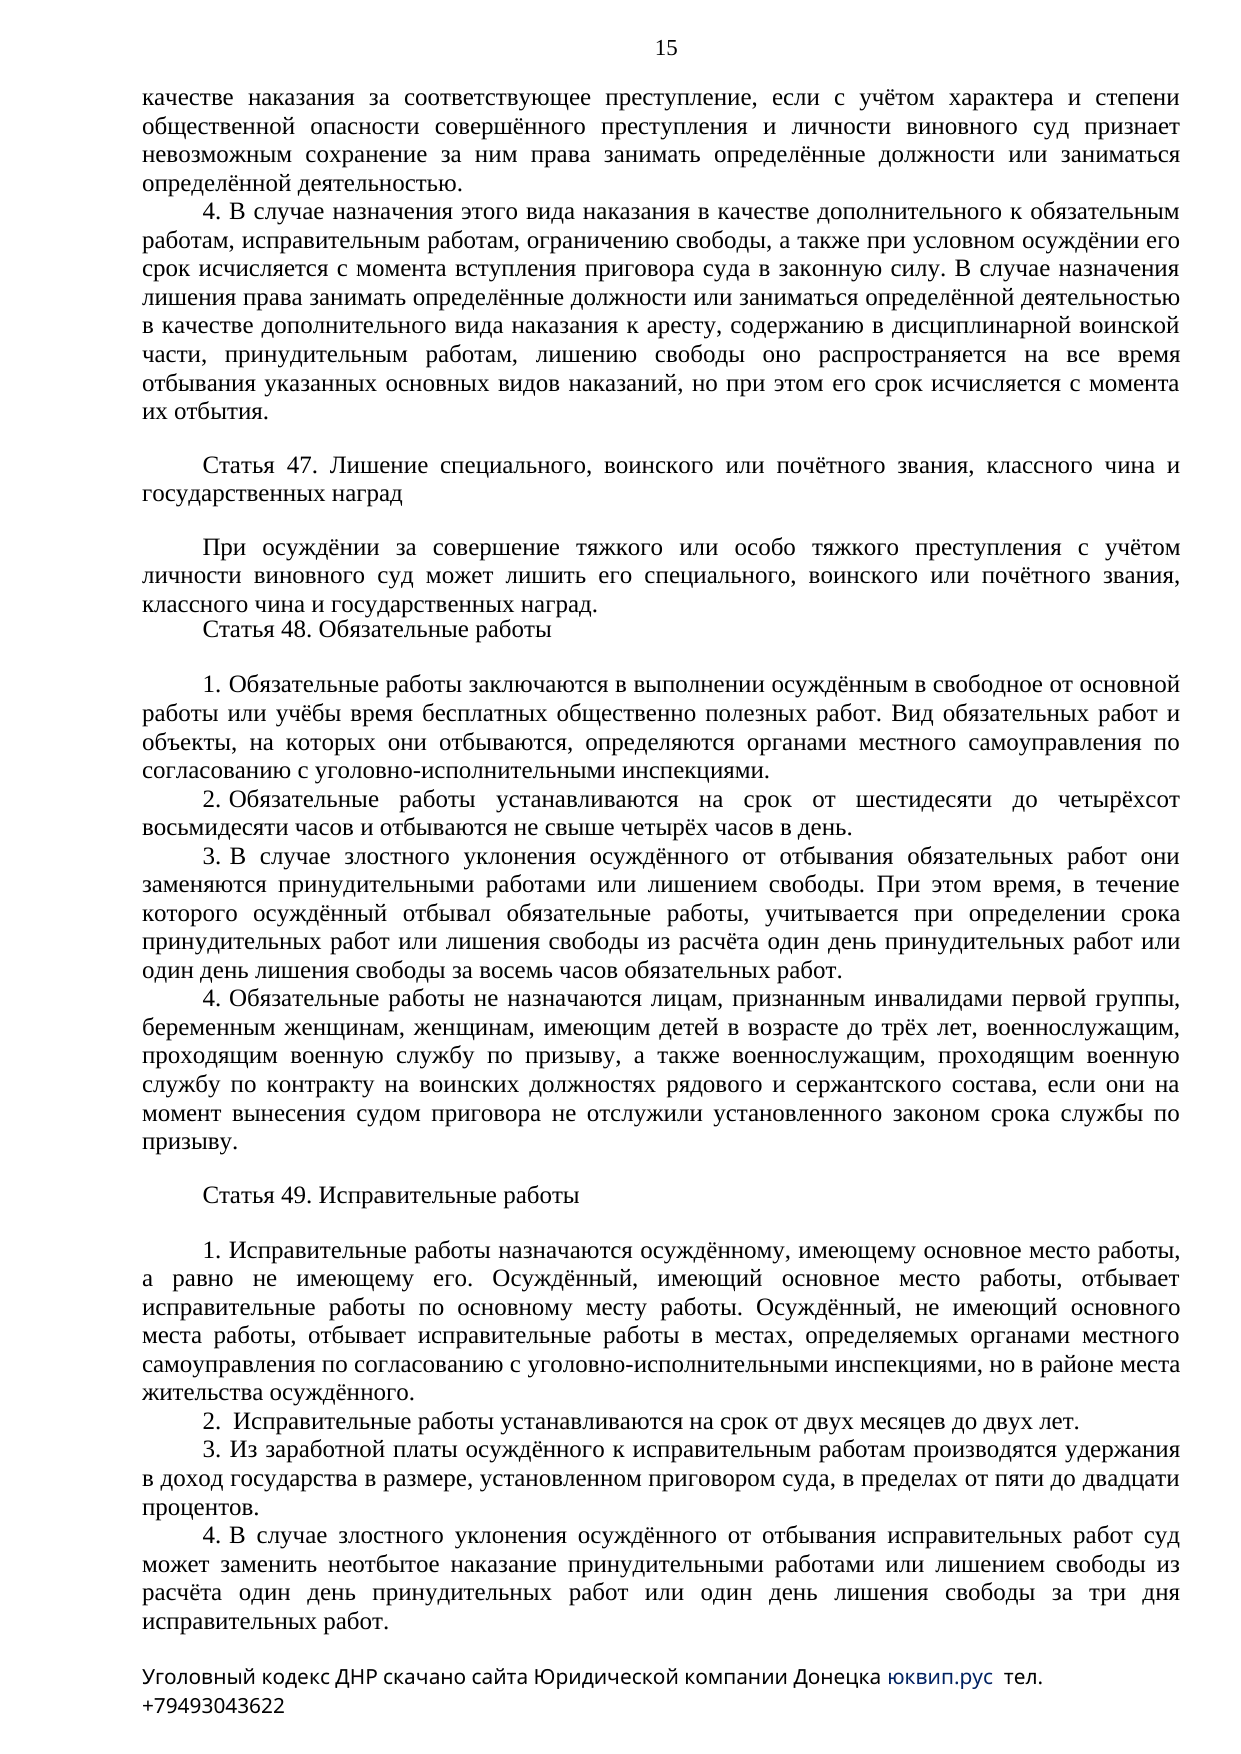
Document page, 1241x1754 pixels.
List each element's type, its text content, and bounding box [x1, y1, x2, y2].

text При осуждёнии за совершение тяжкого или особо тяжкого преступления с учётом личности виновного суд может лишить его специального, воинского или почётного звания, классного чина и государственных наград. [142, 532, 1181, 618]
text Статья 47. Лишение специального, воинского или почётного звания, классного чина и государственных наград [142, 450, 1181, 507]
list Обязательные работы не назначаются лицам, признанным инвалидами первой группы, беременным женщинам, женщинам, имеющим детей в возрасте до трёх лет, военнослужащим, проходящим военную службу по призыву, а также военнослужащим, проходящим военную службу по контракту на воинских должностях рядового и сержантского состава, если они на момент вынесения судом приговора не отслужили установленного законом срока службы по призыву. [142, 984, 1181, 1155]
list Исправительные работы назначаются осуждённому, имеющему основное место работы, а равно не имеющему его. Осуждённый, имеющий основное место работы, отбывает исправительные работы по основному месту работы. Осуждённый, не имеющий основного места работы, отбывает исправительные работы в местах, определяемых органами местного самоуправления по согласованию с уголовно-исполнительными инспекциями, но в районе места жительства осуждённого. [142, 1235, 1181, 1407]
list В случае злостного уклонения осуждённого от отбывания обязательных работ они заменяются принудительными работами или лишением свободы. При этом время, в течение которого осуждённый отбывал обязательные работы, учитывается при определении срока принудительных работ или лишения свободы из расчёта один день принудительных работ или один день лишения свободы за восемь часов обязательных работ. [142, 841, 1181, 984]
list В случае злостного уклонения осуждённого от отбывания исправительных работ суд может заменить неотбытое наказание принудительными работами или лишением свободы из расчёта один день принудительных работ или один день лишения свободы за три дня исправительных работ. [142, 1521, 1181, 1635]
list В случае назначения этого вида наказания в качестве дополнительного к обязательным работам, исправительным работам, ограничению свободы, а также при условном осуждёнии его срок исчисляется с момента вступления приговора суда в законную силу. В случае назначения лишения права занимать определённые должности или заниматься определённой деятельностью в качестве дополнительного вида наказания к аресту, содержанию в дисциплинарной воинской части, принудительным работам, лишению свободы оно распространяется на все время отбывания указанных основных видов наказаний, но при этом его срок исчисляется с момента их отбытия. [142, 197, 1181, 425]
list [142, 83, 1181, 197]
list Из заработной платы осуждённого к исправительным работам производятся удержания в доход государства в размере, установленном приговором суда, в пределах от пяти до двадцати процентов. [142, 1435, 1181, 1521]
list Обязательные работы устанавливаются на срок от шестидесяти до четырёхсот восьмидесяти часов и отбываются не свыше четырёх часов в день. [142, 784, 1181, 841]
text Статья 49. Исправительные работы [142, 1183, 1181, 1208]
list Исправительные работы устанавливаются на срок от двух месяцев до двух лет. [142, 1407, 1181, 1435]
list Обязательные работы заключаются в выполнении осуждённым в свободное от основной работы или учёбы время бесплатных общественно полезных работ. Вид обязательных работ и объекты, на которых они отбываются, определяются органами местного самоуправления по согласованию с уголовно-исполнительными инспекциями. [142, 670, 1181, 784]
text Статья 48. Обязательные работы [142, 618, 1181, 643]
